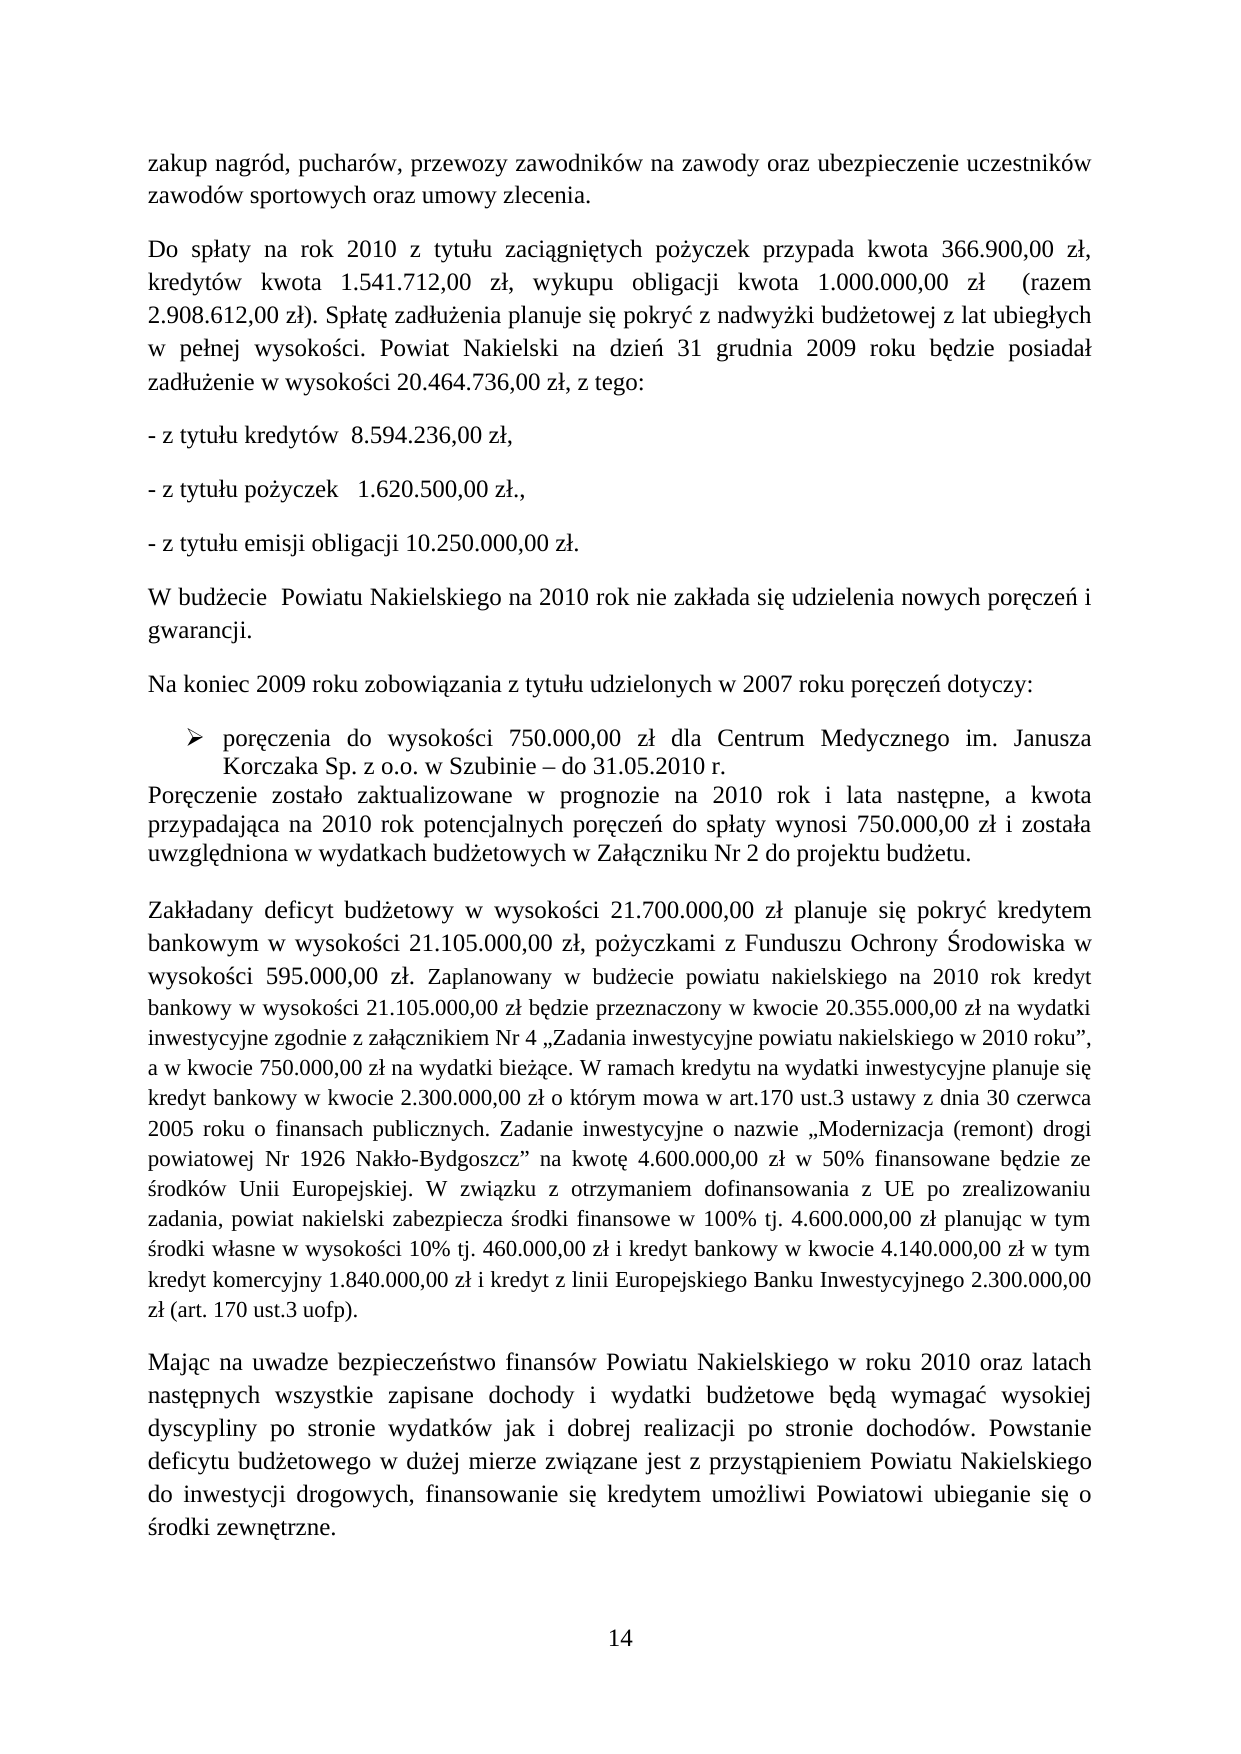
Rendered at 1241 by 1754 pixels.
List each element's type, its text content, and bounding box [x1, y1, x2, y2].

text - z tytułu pożyczek 1.620.500,00 zł., [148, 474, 1093, 503]
text Mając na uwadze bezpieczeństwo finansów Powiatu Nakielskiego w roku 2010 oraz latach następnych wszystkie zapisane dochody i wydatki budżetowe będą wymagać wysokiej dyscypliny po stronie wydatków jak i dobrej realizacji po stronie dochodów. Powstanie deficytu budżetowego w dużej mierze związane jest z przystąpieniem Powiatu Nakielskiego do inwestycji drogowych, finansowanie się kredytem umożliwi Powiatowi ubieganie się o środki zewnętrzne. [148, 1347, 1093, 1541]
text - z tytułu kredytów 8.594.236,00 zł, [148, 420, 1093, 449]
text W budżecie Powiatu Nakielskiego na 2010 rok nie zakłada się udzielenia nowych poręczeń i gwarancji. [148, 582, 1093, 644]
text Poręczenie zostało zaktualizowane w prognozie na 2010 rok i lata następne, a kwota przypadająca na 2010 rok potencjalnych poręczeń do spłaty wynosi 750.000,00 zł i została uwzględniona w wydatkach budżetowych w Załączniku Nr 2 do projektu budżetu. [148, 780, 1093, 866]
text Do spłaty na rok 2010 z tytułu zaciągniętych pożyczek przypada kwota 366.900,00 zł, kredytów kwota 1.541.712,00 zł, wykupu obligacji kwota 1.000.000,00 zł (razem 2.908.612,00 zł). Spłatę zadłużenia planuje się pokryć z nadwyżki budżetowej z lat ubiegłych w pełnej wysokości. Powiat Nakielski na dzień 31 grudnia 2009 roku będzie posiadał zadłużenie w wysokości 20.464.736,00 zł, z tego: [148, 234, 1093, 395]
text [148, 148, 1093, 209]
text Zakładany deficyt budżetowy w wysokości 21.700.000,00 zł planuje się pokryć kredytem bankowym w wysokości 21.105.000,00 zł, pożyczkami z Funduszu Ochrony Środowiska w wysokości 595.000,00 zł. Zaplanowany w budżecie powiatu nakielskiego na 2010 rok kredyt bankowy w wysokości 21.105.000,00 zł będzie przeznaczony w kwocie 20.355.000,00 zł na wydatki inwestycyjne zgodnie z załącznikiem Nr 4 „Zadania inwestycyjne powiatu nakielskiego w 2010 roku”, a w kwocie 750.000,00 zł na wydatki bieżące. W ramach kredytu na wydatki inwestycyjne planuje się kredyt bankowy w kwocie 2.300.000,00 zł o którym mowa w art.170 ust.3 ustawy z dnia 30 czerwca 2005 roku o finansach publicznych. Zadanie inwestycyjne o nazwie „Modernizacja (remont) drogi powiatowej Nr 1926 Nakło-Bydgoszcz” na kwotę 4.600.000,00 zł w 50% finansowane będzie ze środków Unii Europejskiej. W związku z otrzymaniem dofinansowania z UE po zrealizowaniu zadania, powiat nakielski zabezpiecza środki finansowe w 100% tj. 4.600.000,00 zł planując w tym środki własne w wysokości 10% tj. 460.000,00 zł i kredyt bankowy w kwocie 4.140.000,00 zł w tym kredyt komercyjny 1.840.000,00 zł i kredyt z linii Europejskiego Banku Inwestycyjnego 2.300.000,00 zł (art. 170 ust.3 uofp). [148, 895, 1093, 1322]
text Na koniec 2009 roku zobowiązania z tytułu udzielonych w 2007 roku poręczeń dotyczy: [148, 669, 1093, 698]
list poręczenia do wysokości 750.000,00 zł dla Centrum Medycznego im. Janusza Korczaka Sp. z o.o. w Szubinie – do 31.05.2010 r. [185, 723, 1093, 780]
text - z tytułu emisji obligacji 10.250.000,00 zł. [148, 528, 1093, 557]
